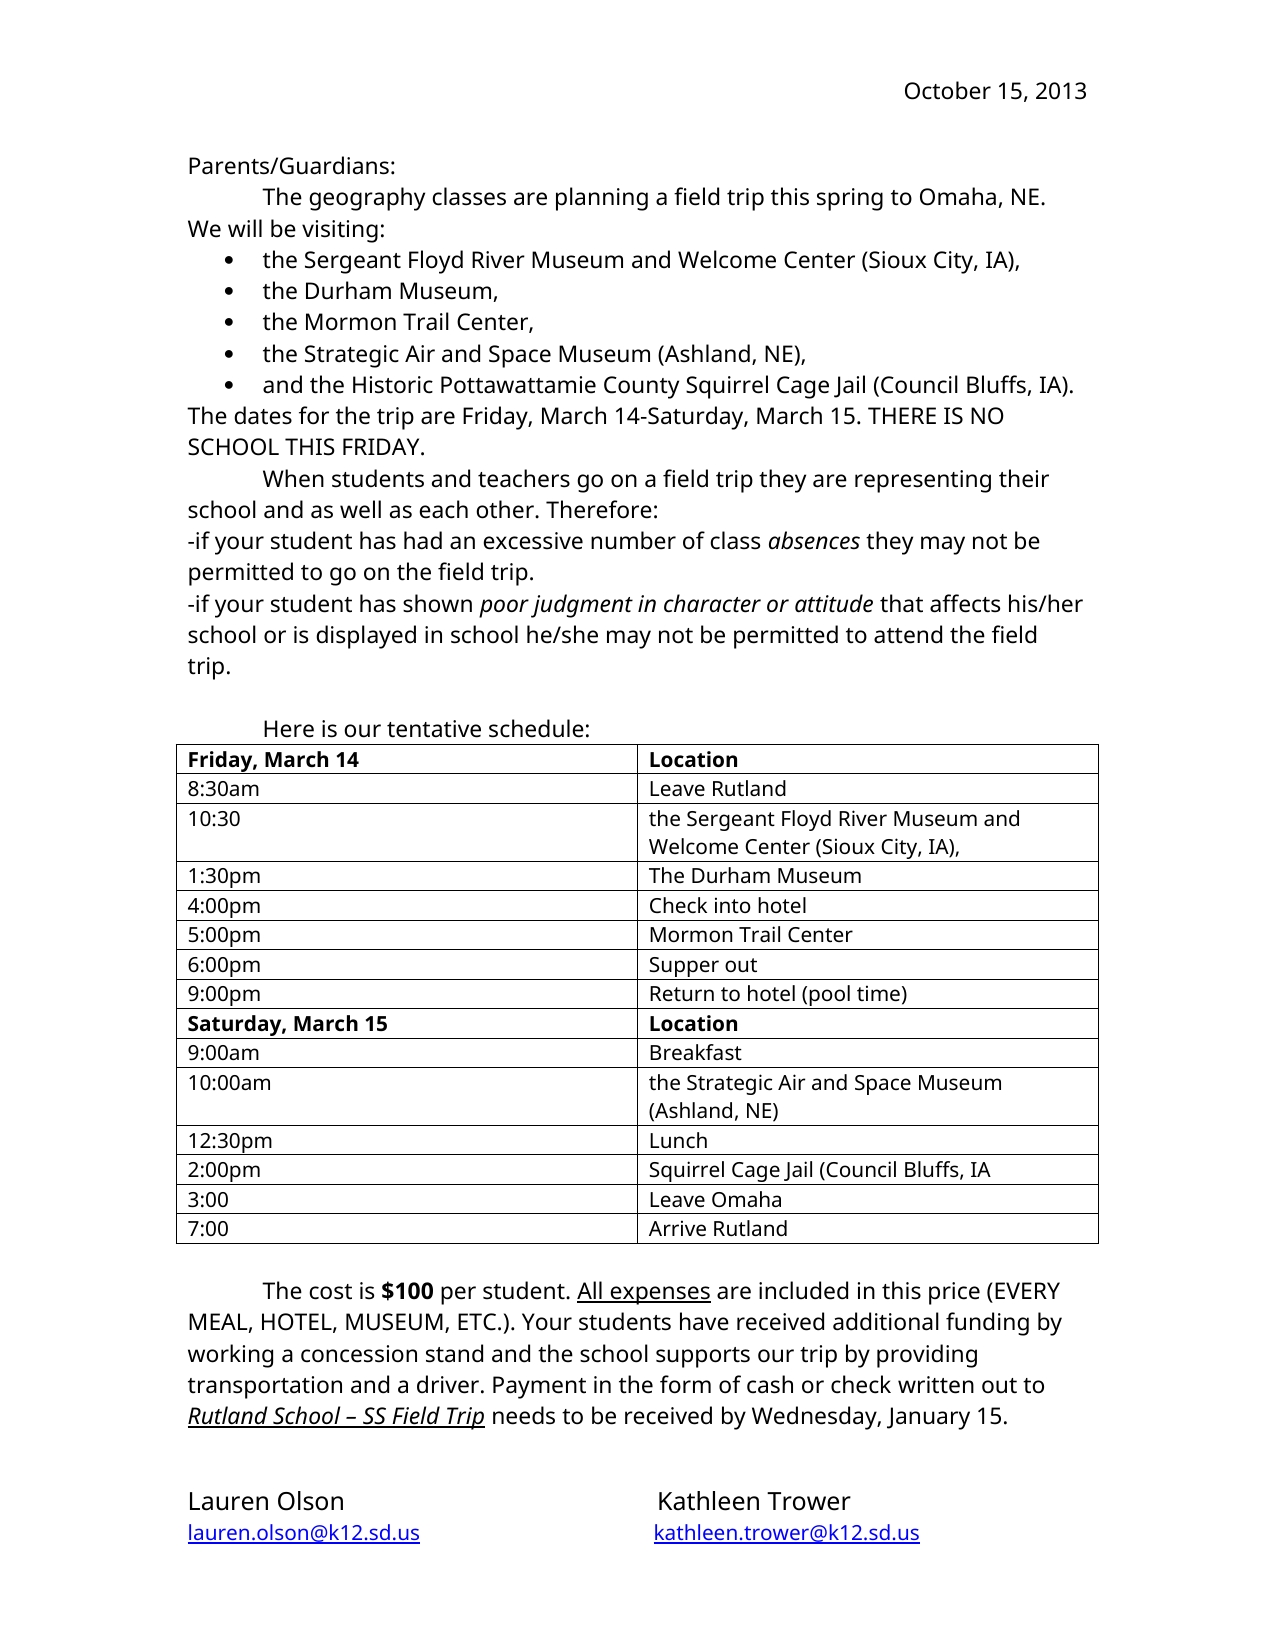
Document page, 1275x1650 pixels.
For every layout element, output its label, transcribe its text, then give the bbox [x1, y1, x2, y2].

table_cell 9:00am [177, 1039, 637, 1067]
text -if your student has shown poor judgment in character or attitude that affects his/her school or is displayed in school he/she may not be permitted to attend the field trip. [187, 587, 1087, 681]
list the Sergeant Floyd River Museum and Welcome Center (Sioux City, IA), [225, 244, 1087, 275]
list the Durham Museum, [225, 275, 1087, 306]
text When students and teachers go on a field trip they are representing their school and as well as each other. Therefore: [187, 462, 1087, 525]
table_cell 3:00 [177, 1185, 637, 1213]
table_cell 10:30 [177, 804, 637, 861]
text -if your student has had an excessive number of class absences they may not be permitted to go on the field trip. [187, 525, 1087, 587]
table_cell 4:00pm [177, 891, 637, 919]
table_cell 8:30am [177, 774, 637, 803]
table_cell Breakfast [638, 1039, 1098, 1067]
list and the Historic Pottawattamie County Squirrel Cage Jail (Council Bluffs, IA). [225, 369, 1087, 400]
table_cell 5:00pm [177, 921, 637, 949]
table_cell the Sergeant Floyd River Museum and Welcome Center (Sioux City, IA), [638, 804, 1098, 861]
table_cell Lunch [638, 1126, 1098, 1154]
table_cell the Strategic Air and Space Museum (Ashland, NE) [638, 1068, 1098, 1125]
list the Mormon Trail Center, [225, 306, 1087, 337]
table_cell Arrive Rutland [638, 1214, 1098, 1243]
table_cell Saturday, March 15 [177, 1009, 637, 1037]
table_cell 1:30pm [177, 862, 637, 890]
table_cell 9:00pm [177, 980, 637, 1008]
table_cell 6:00pm [177, 950, 637, 978]
table_cell Leave Omaha [638, 1185, 1098, 1213]
table_cell 7:00 [177, 1214, 637, 1243]
table_cell Location [638, 1009, 1098, 1037]
table_header Location [638, 745, 1098, 773]
text The cost is $100 per student. All expenses are included in this price (EVERY MEAL, HOTEL, MUSEUM, ETC.). Your students have received additional funding by working a concession stand and the school supports our trip by providing transportation and a driver. Payment in the form of cash or check written out to Rutland School – SS Field Trip needs to be received by Wednesday, January 15. [187, 1275, 1087, 1431]
table_cell Leave Rutland [638, 774, 1098, 803]
table_cell Supper out [638, 950, 1098, 978]
text Parents/Guardians: [187, 150, 1087, 181]
table_header Friday, March 14 [177, 745, 637, 773]
table_cell Mormon Trail Center [638, 921, 1098, 949]
table_cell 12:30pm [177, 1126, 637, 1154]
table_cell Check into hotel [638, 891, 1098, 919]
text The dates for the trip are Friday, March 14-Saturday, March 15. THERE IS NO SCHOOL THIS FRIDAY. [187, 400, 1087, 462]
list the Strategic Air and Space Museum (Ashland, NE), [225, 337, 1087, 369]
table_cell Squirrel Cage Jail (Council Bluffs, IA [638, 1155, 1098, 1184]
table_cell Return to hotel (pool time) [638, 980, 1098, 1008]
text Here is our tentative schedule: [187, 712, 1087, 744]
table_cell The Durham Museum [638, 862, 1098, 890]
text The geography classes are planning a field trip this spring to Omaha, NE. We will be visiting: [187, 181, 1087, 244]
table_cell 10:00am [177, 1068, 637, 1125]
table_cell 2:00pm [177, 1155, 637, 1184]
